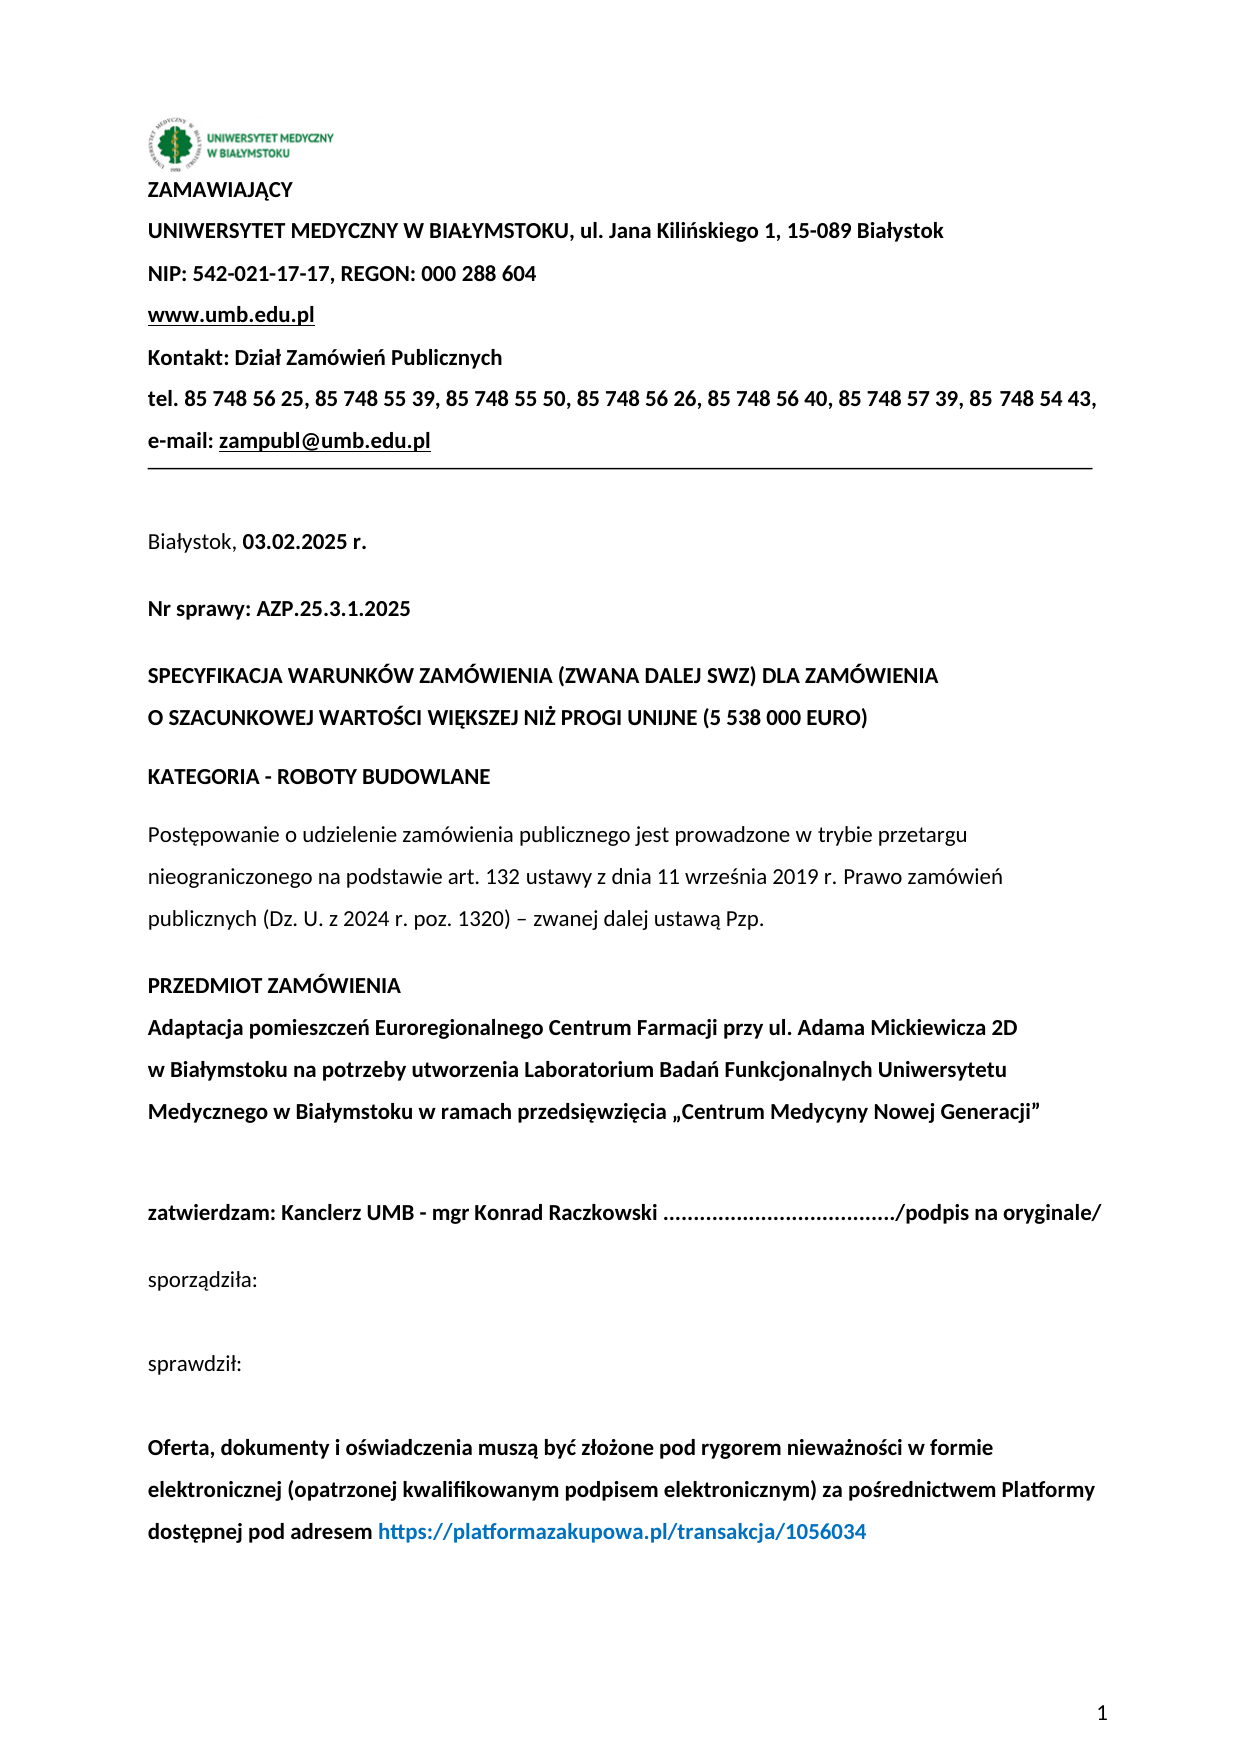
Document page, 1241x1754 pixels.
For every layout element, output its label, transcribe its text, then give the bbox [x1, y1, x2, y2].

text PRZEDMIOT ZAMÓWIENIA [148, 971, 1107, 999]
text www.umb.edu.pl [148, 301, 1107, 329]
text Oferta, dokumenty i oświadczenia muszą być złożone pod rygorem nieważności w formie elektronicznej (opatrzonej kwalifikowanym podpisem elektronicznym) za pośrednictwem Platformy dostępnej pod adresem https://platformazakupowa.pl/transakcja/1056034 [148, 1433, 1107, 1545]
text ZAMAWIAJĄCY [148, 175, 1107, 203]
text NIP: 542-021-17-17, REGON: 000 288 604 [148, 259, 1107, 287]
text tel. 85 748 56 25, 85 748 55 39, 85 748 55 50, 85 748 56 26, 85 748 56 40, 85 748 57 39, 85 748 54 43, [148, 384, 1107, 413]
text sprawdził: [148, 1349, 1107, 1377]
text zatwierdzam: Kanclerz UMB - mgr Konrad Raczkowski ....................................../podpis na oryginale/ [148, 1198, 1107, 1226]
text KATEGORIA - ROBOTY BUDOWLANE [148, 762, 1107, 790]
text Kontakt: Dział Zamówień Publicznych [148, 343, 1107, 371]
picture [147, 116, 335, 175]
text Postępowanie o udzielenie zamówienia publicznego jest prowadzone w trybie przetargu nieograniczonego na podstawie art. 132 ustawy z dnia 11 września 2019 r. Prawo zamówień publicznych (Dz. U. z 2024 r. poz. 1320) – zwanej dalej ustawą Pzp. [148, 820, 1107, 932]
text sporządziła: [148, 1265, 1107, 1293]
text Nr sprawy: AZP.25.3.1.2025 [148, 594, 1107, 622]
text SPECYFIKACJA WARUNKÓW ZAMÓWIENIA (ZWANA DALEJ SWZ) DLA ZAMÓWIENIA O SZACUNKOWEJ WARTOŚCI WIĘKSZEJ NIŻ PROGI UNIJNE (5 538 000 EURO) [148, 661, 1107, 731]
text Adaptacja pomieszczeń Euroregionalnego Centrum Farmacji przy ul. Adama Mickiewicza 2D w Białymstoku na potrzeby utworzenia Laboratorium Badań Funkcjonalnych Uniwersytetu Medycznego w Białymstoku w ramach przedsięwzięcia „Centrum Medycyny Nowej Generacji” [148, 1013, 1107, 1125]
text Białystok, 03.02.2025 r. [148, 527, 1107, 555]
text UNIWERSYTET MEDYCZNY W BIAŁYMSTOKU, ul. Jana Kilińskiego 1, 15-089 Białystok [148, 217, 1107, 245]
text e-mail: zampubl@umb.edu.pl [148, 427, 1107, 454]
